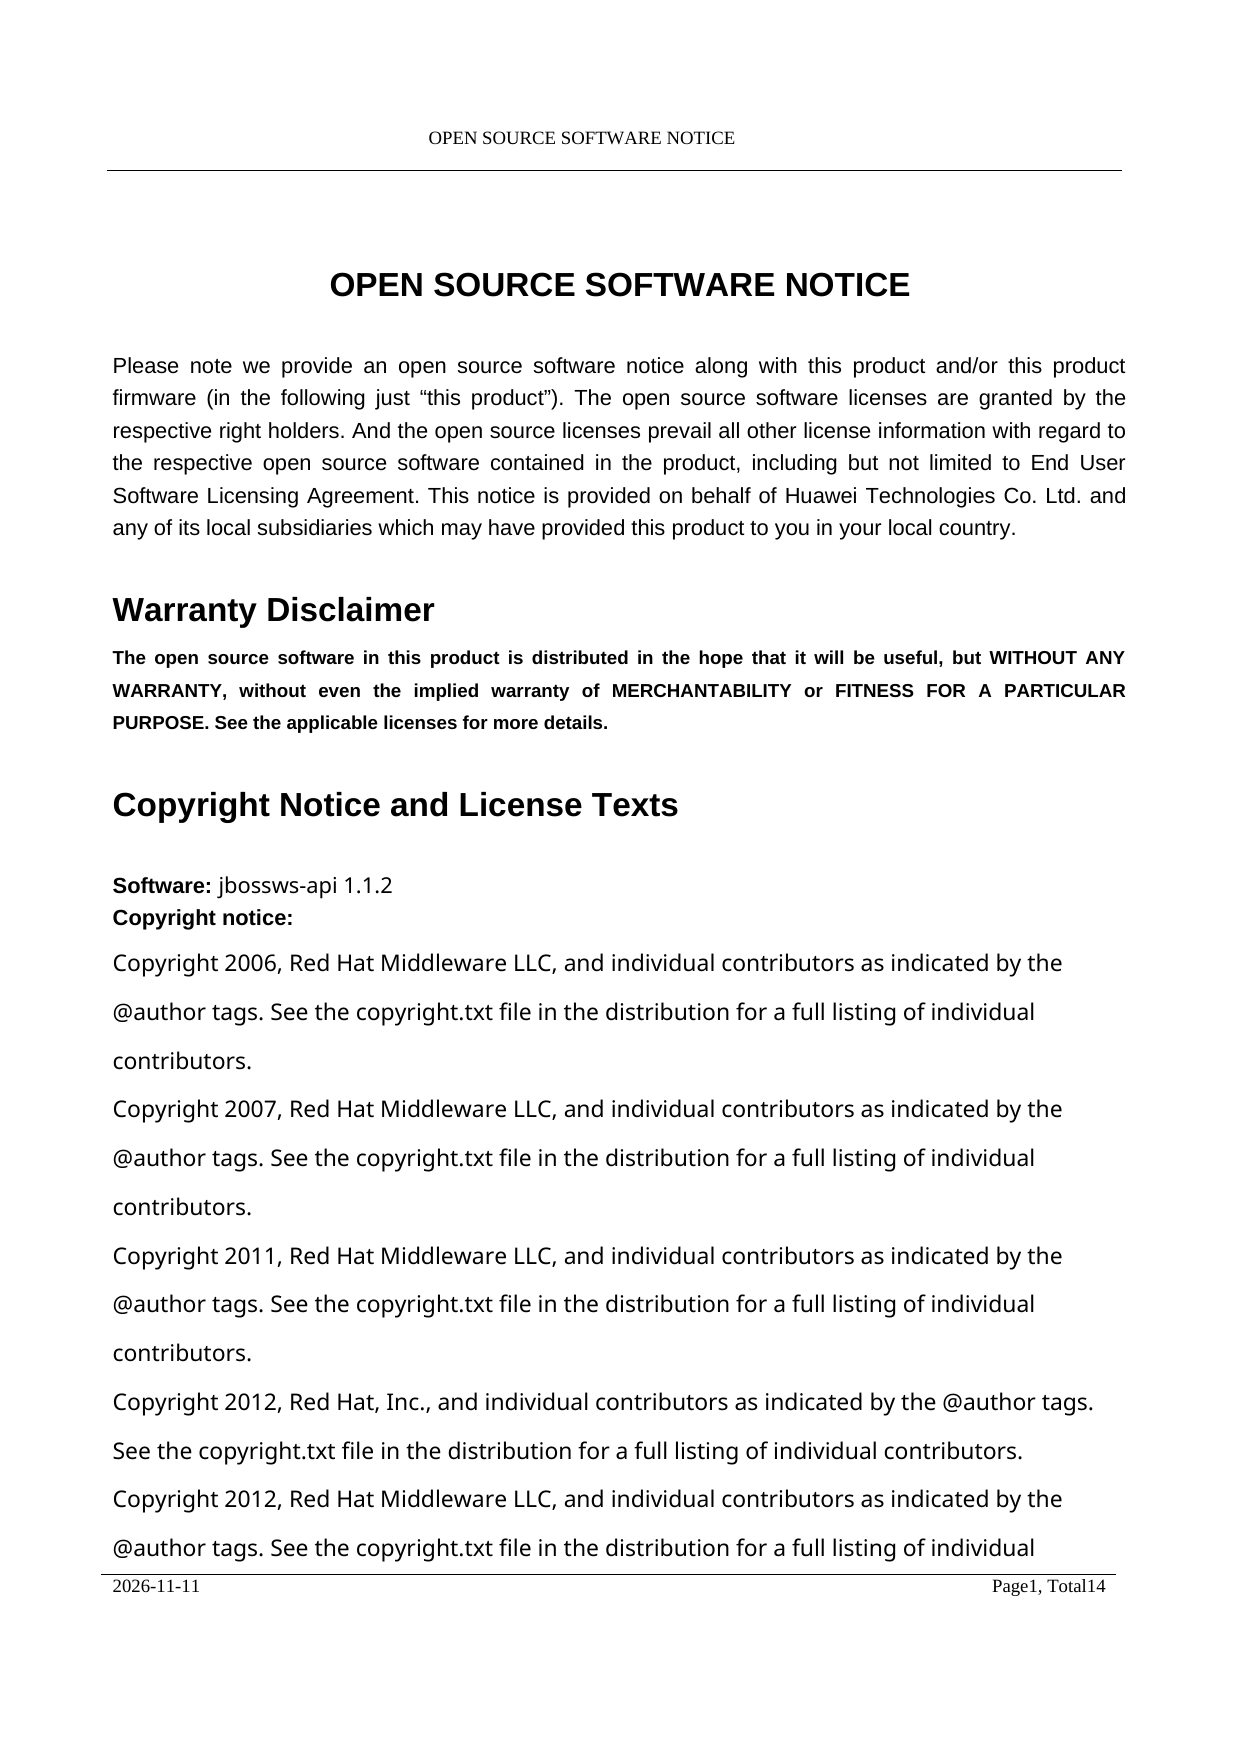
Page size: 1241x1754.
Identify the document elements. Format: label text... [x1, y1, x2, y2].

text The open source software in this product is distributed in the hope that it will be useful, but WITHOUT ANY WARRANTY, without even the implied warranty of MERCHANTABILITY or FITNESS FOR A PARTICULAR PURPOSE. See the applicable licenses for more details. [112, 641, 1128, 739]
text Copyright notice: [112, 901, 1128, 934]
text Please note we provide an open source software notice along with this product and/or this product firmware (in the following just “this product”). The open source software licenses are granted by the respective right holders. And the open source licenses prevail all other license information with regard to the respective open source software contained in the product, including but not limited to End User Software Licensing Agreement. This notice is provided on behalf of Huawei Technologies Co. Ltd. and any of its local subsidiaries which may have provided this product to you in your local country. [112, 349, 1128, 544]
text OPEN SOURCE SOFTWARE NOTICE [112, 251, 1128, 316]
text Software: jbossws-api 1.1.2 [112, 869, 1128, 901]
text Warranty Disclaimer [112, 576, 1128, 641]
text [112, 947, 1128, 1564]
text Copyright Notice and License Texts [112, 771, 1128, 836]
